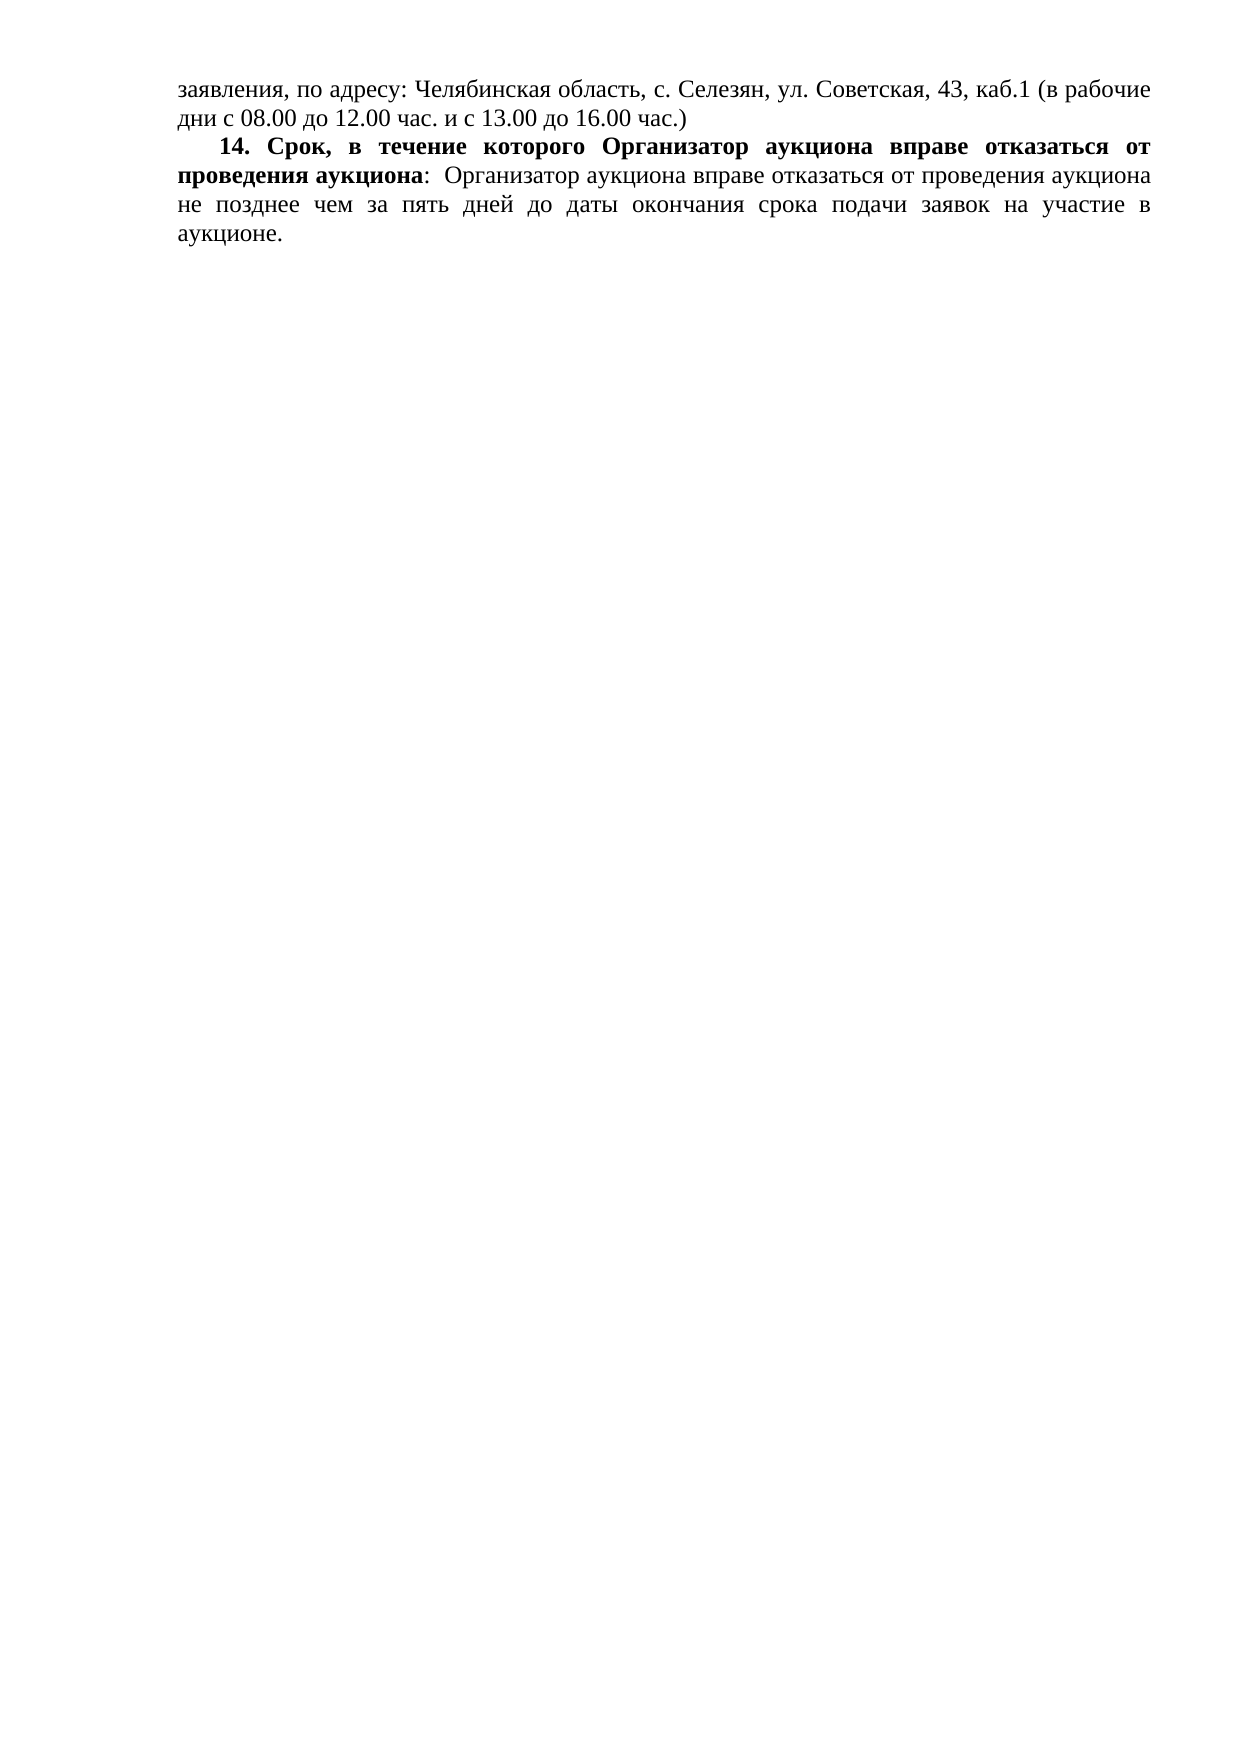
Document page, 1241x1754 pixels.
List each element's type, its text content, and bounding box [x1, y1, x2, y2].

text 14. Срок, в течение которого Организатор аукциона вправе отказаться от проведения аукциона: Организатор аукциона вправе отказаться от проведения аукциона не позднее чем за пять дней до даты окончания срока подачи заявок на участие в аукционе. [177, 131, 1152, 246]
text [177, 74, 1152, 131]
